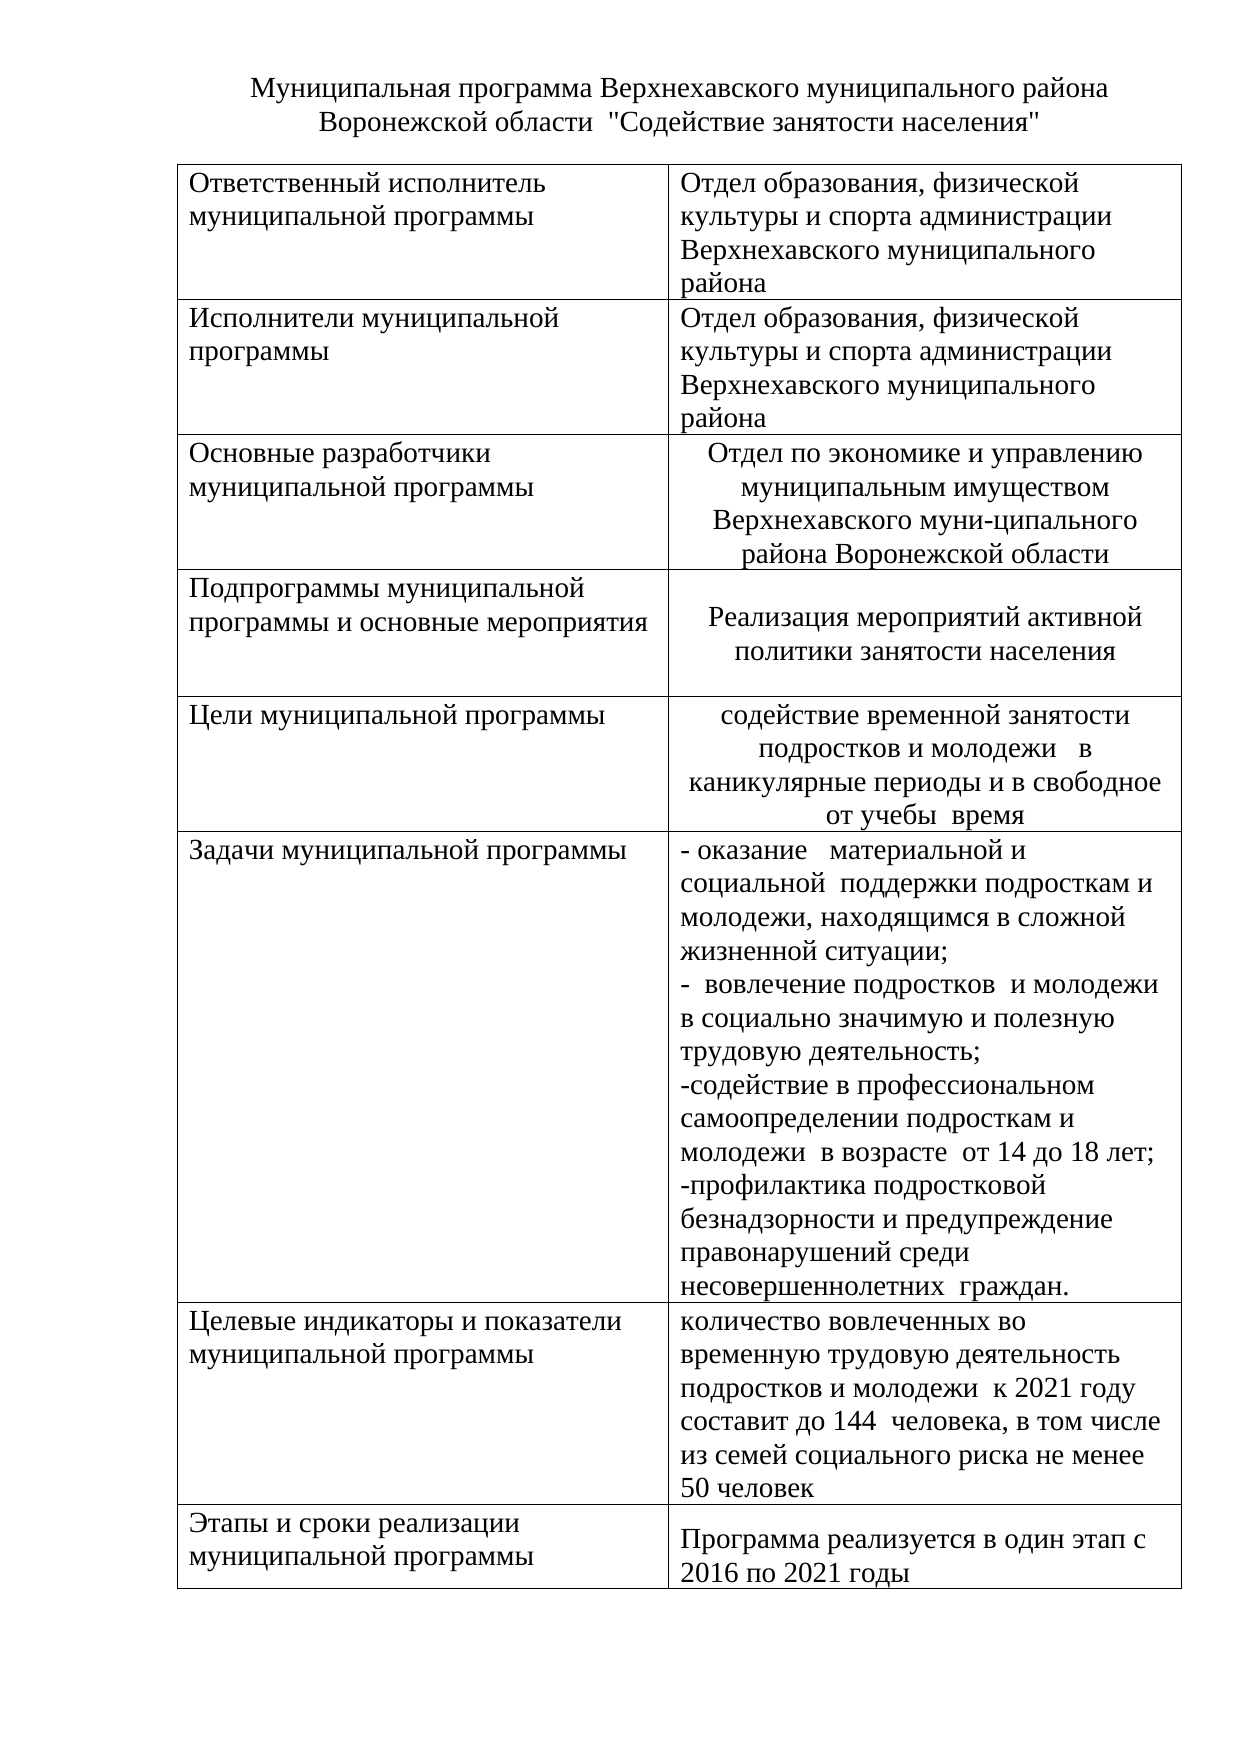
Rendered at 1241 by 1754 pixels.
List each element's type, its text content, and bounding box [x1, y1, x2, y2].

table_cell Задачи муниципальной программы [178, 832, 668, 1302]
table_cell Основные разработчики муниципальной программы [178, 435, 668, 569]
table_cell Программа реализуется в один этап с 2016 по 2021 годы [669, 1505, 1181, 1588]
table_cell Целевые индикаторы и показатели муниципальной программы [178, 1303, 668, 1504]
table_cell Исполнители муниципальной программы [178, 300, 668, 434]
table_cell Отдел образования, физической культуры и спорта администрации Верхнехавского муниципального района [669, 300, 1181, 434]
table_cell Подпрограммы муниципальной программы и основные мероприятия [178, 570, 668, 696]
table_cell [177, 44, 1181, 164]
table_cell Реализация мероприятий активной политики занятости населения [669, 570, 1181, 696]
table_cell Ответственный исполнитель муниципальной программы [178, 165, 668, 299]
table_cell содействие временной занятости подростков и молодежи в каникулярные периоды и в свободное от учебы время [669, 697, 1181, 831]
table_cell - оказание материальной и социальной поддержки подросткам и молодежи, находящимся в сложной жизненной ситуации; - вовлечение подростков и молодежи в социально значимую и полезную трудовую деятельность; -содействие в профессиональном самоопределении подросткам и молодежи в возрасте от 14 до 18 лет; -профилактика подростковой безнадзорности и предупреждение правонарушений среди несовершеннолетних граждан. [669, 832, 1181, 1302]
table_cell Цели муниципальной программы [178, 697, 668, 831]
table_cell Отдел по экономике и управлению муниципальным имуществом Верхнехавского муни-ципального района Воронежской области [669, 435, 1181, 569]
table_cell Отдел образования, физической культуры и спорта администрации Верхнехавского муниципального района [669, 165, 1181, 299]
table_cell Этапы и сроки реализации муниципальной программы [178, 1505, 668, 1588]
